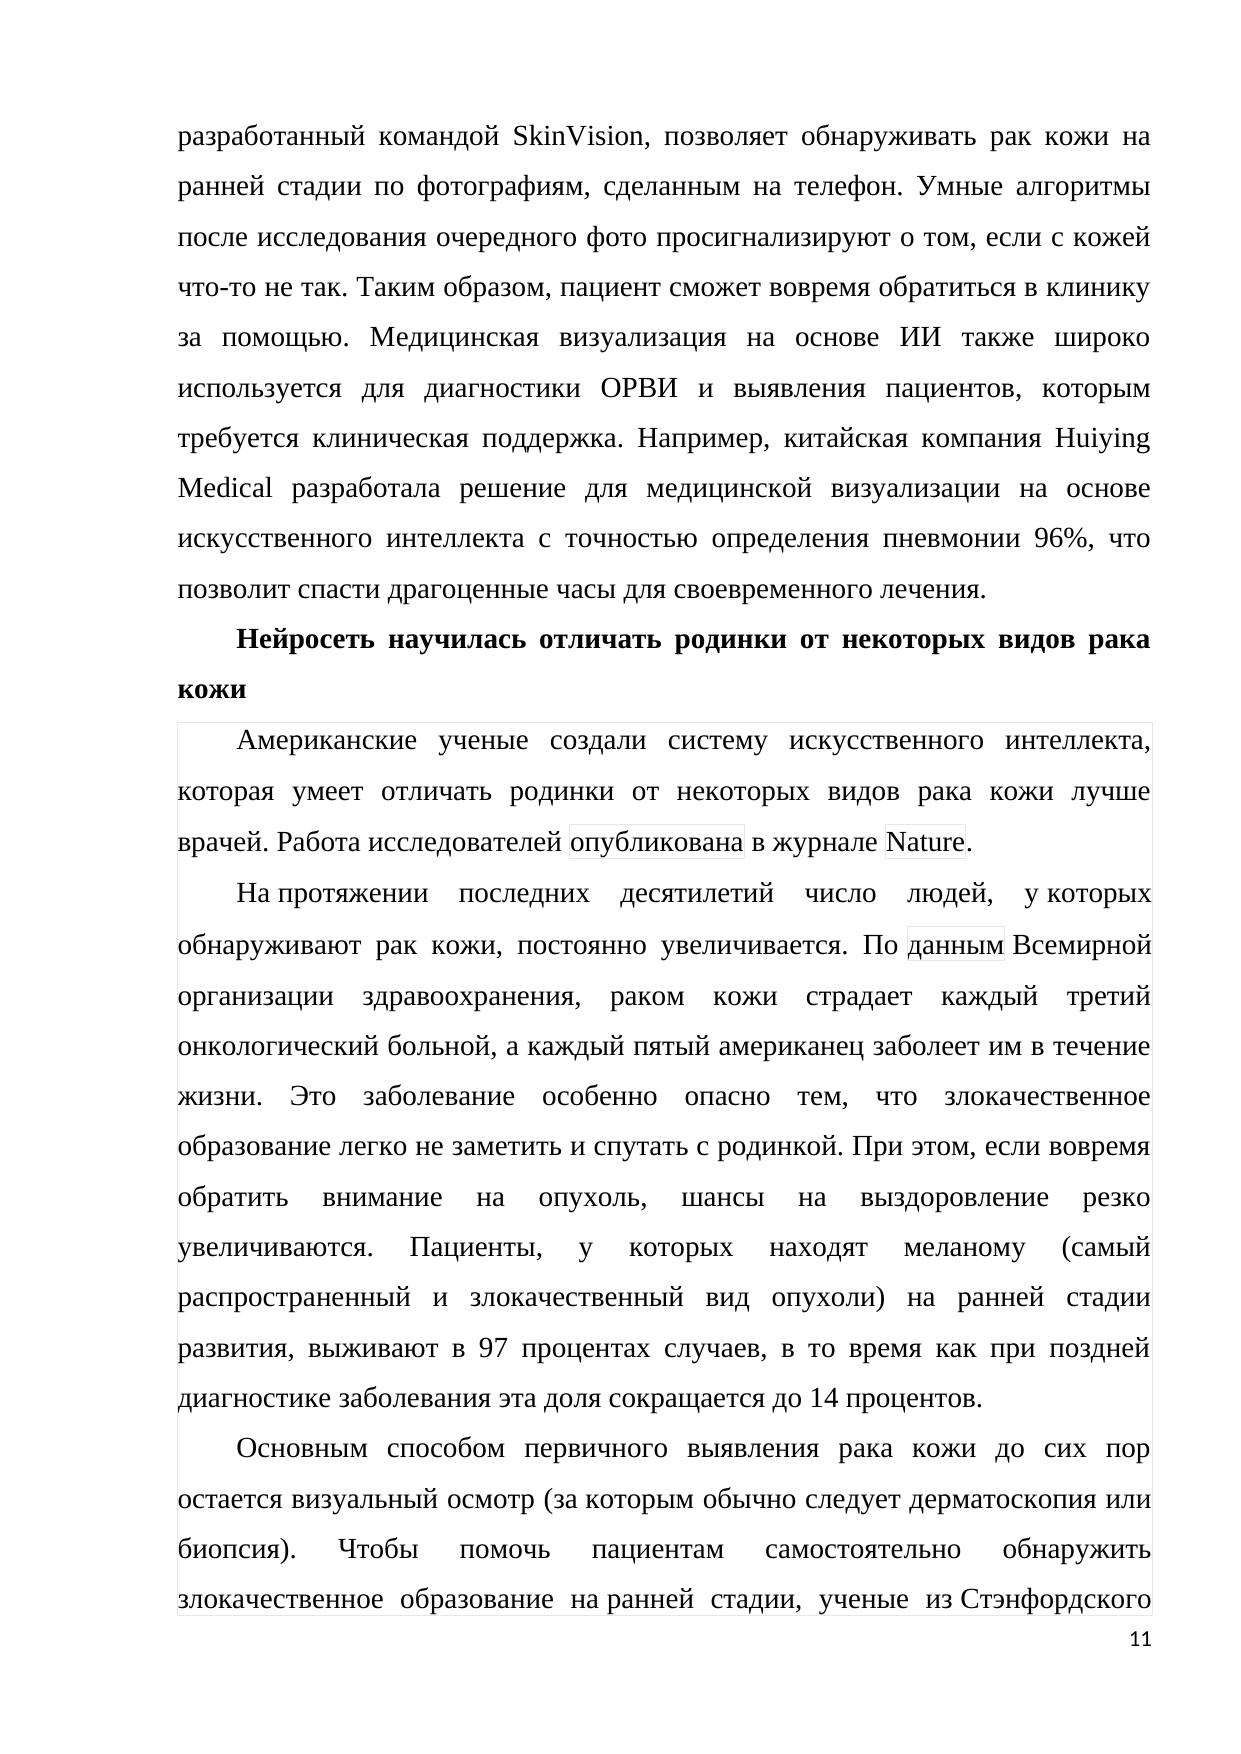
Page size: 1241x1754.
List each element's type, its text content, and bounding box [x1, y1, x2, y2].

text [177, 118, 1152, 604]
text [178, 1430, 1152, 1615]
text На протяжении последних десятилетий число людей, у которых обнаруживают рак кожи, постоянно увеличивается. По данным Всемирной организации здравоохранения, раком кожи страдает каждый третий онкологический больной, а каждый пятый американец заболеет им в течение жизни. Это заболевание особенно опасно тем, что злокачественное образование легко не заметить и спутать с родинкой. При этом, если вовремя обратить внимание на опухоль, шансы на выздоровление резко увеличиваются. Пациенты, у которых находят меланому (самый распространенный и злокачественный вид опухоли) на ранней стадии развития, выживают в 97 процентах случаев, в то время как при поздней диагностике заболевания эта доля сокращается до 14 процентов. [178, 875, 1152, 1414]
text Нейросеть научилась отличать родинки от некоторых видов рака кожи [177, 621, 1152, 705]
text Американские ученые создали систему искусственного интеллекта, которая умеет отличать родинки от некоторых видов рака кожи лучше врачей. Работа исследователей опубликована в журнале Nature. [178, 723, 1152, 858]
